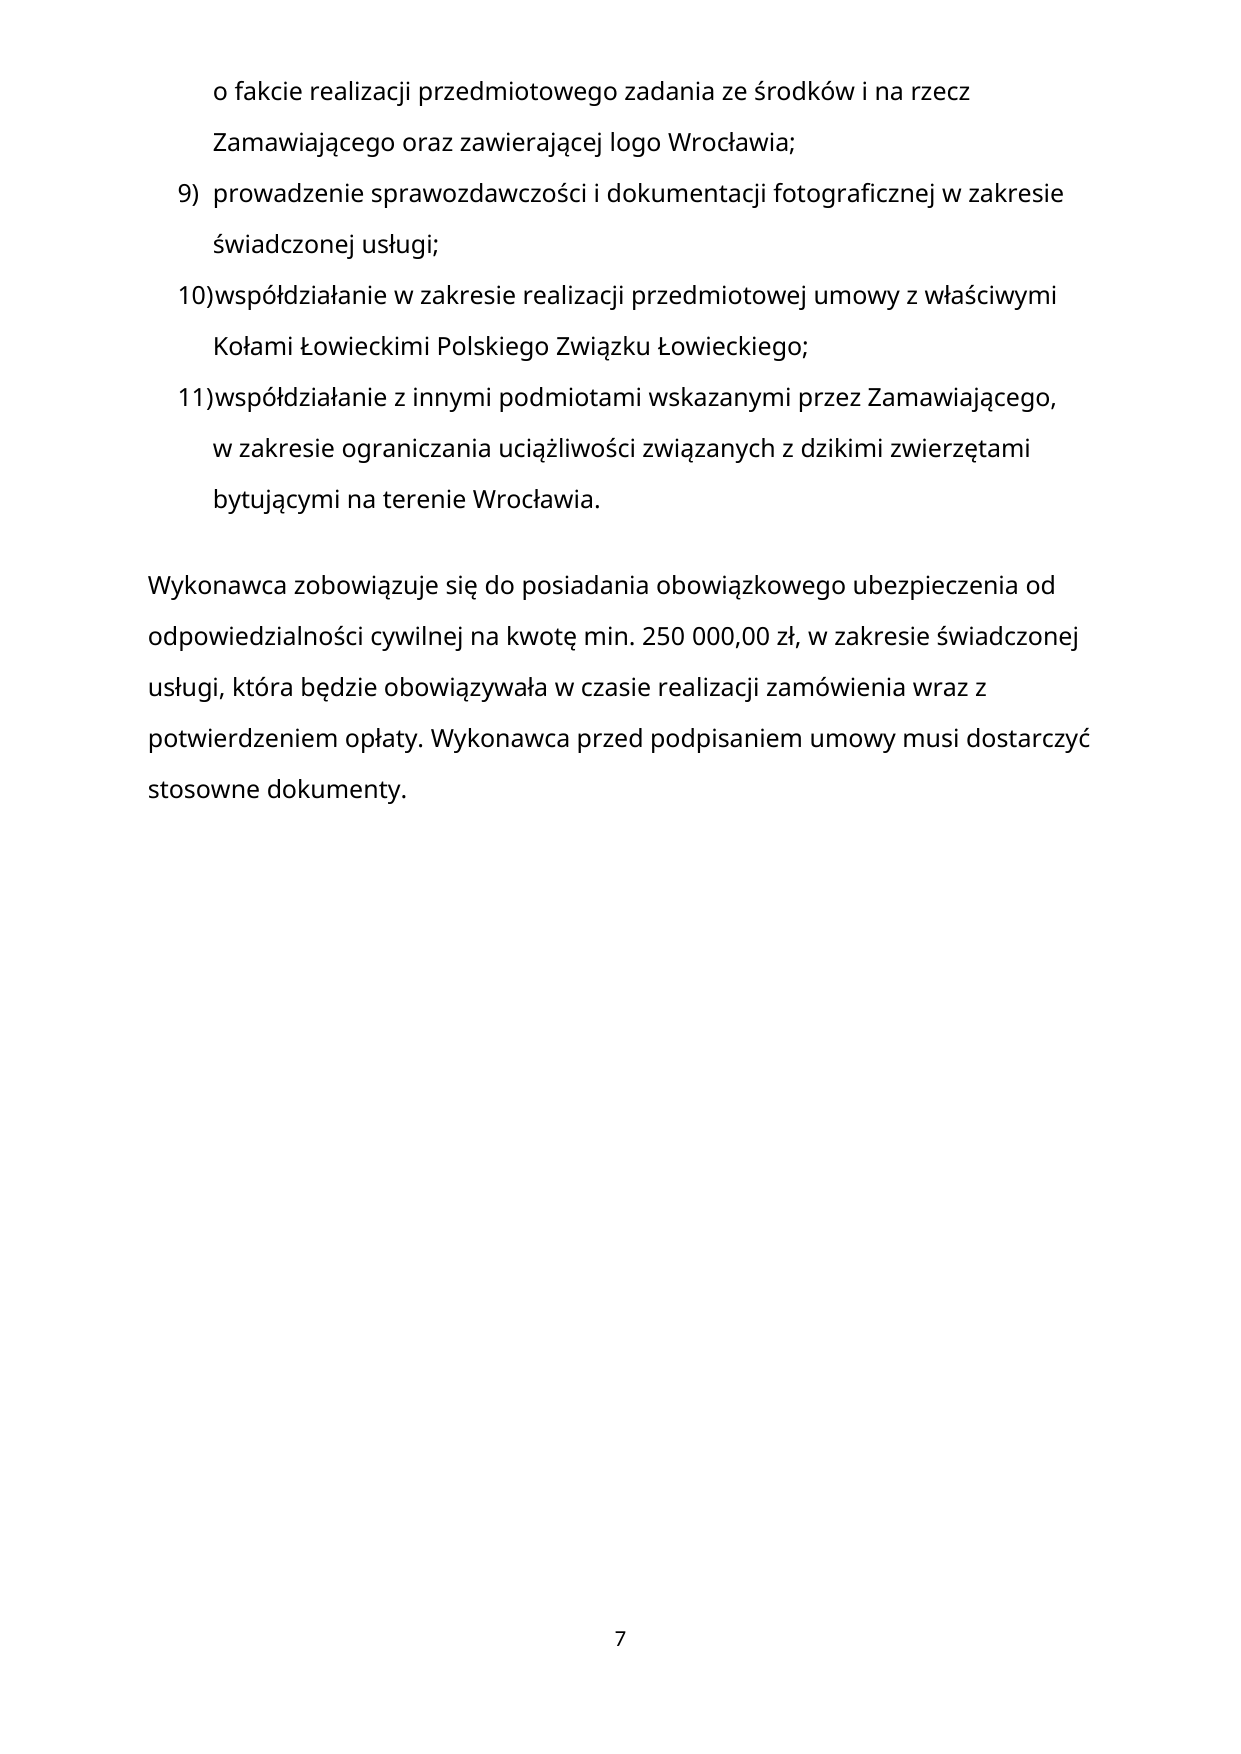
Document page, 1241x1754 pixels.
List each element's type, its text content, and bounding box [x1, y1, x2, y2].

text Wykonawca zobowiązuje się do posiadania obowiązkowego ubezpieczenia od odpowiedzialności cywilnej na kwotę min. 250 000,00 zł, w zakresie świadczonej usługi, która będzie obowiązywała w czasie realizacji zamówienia wraz z potwierdzeniem opłaty. Wykonawca przed podpisaniem umowy musi dostarczyć stosowne dokumenty. [148, 567, 1093, 806]
list prowadzenie sprawozdawczości i dokumentacji fotograficznej w zakresie świadczonej usługi; [177, 176, 1093, 261]
list współdziałanie z innymi podmiotami wskazanymi przez Zamawiającego, w zakresie ograniczania uciążliwości związanych z dzikimi zwierzętami bytującymi na terenie Wrocławia. [177, 380, 1093, 516]
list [177, 74, 1093, 159]
list współdziałanie w zakresie realizacji przedmiotowej umowy z właściwymi Kołami Łowieckimi Polskiego Związku Łowieckiego; [177, 278, 1093, 363]
